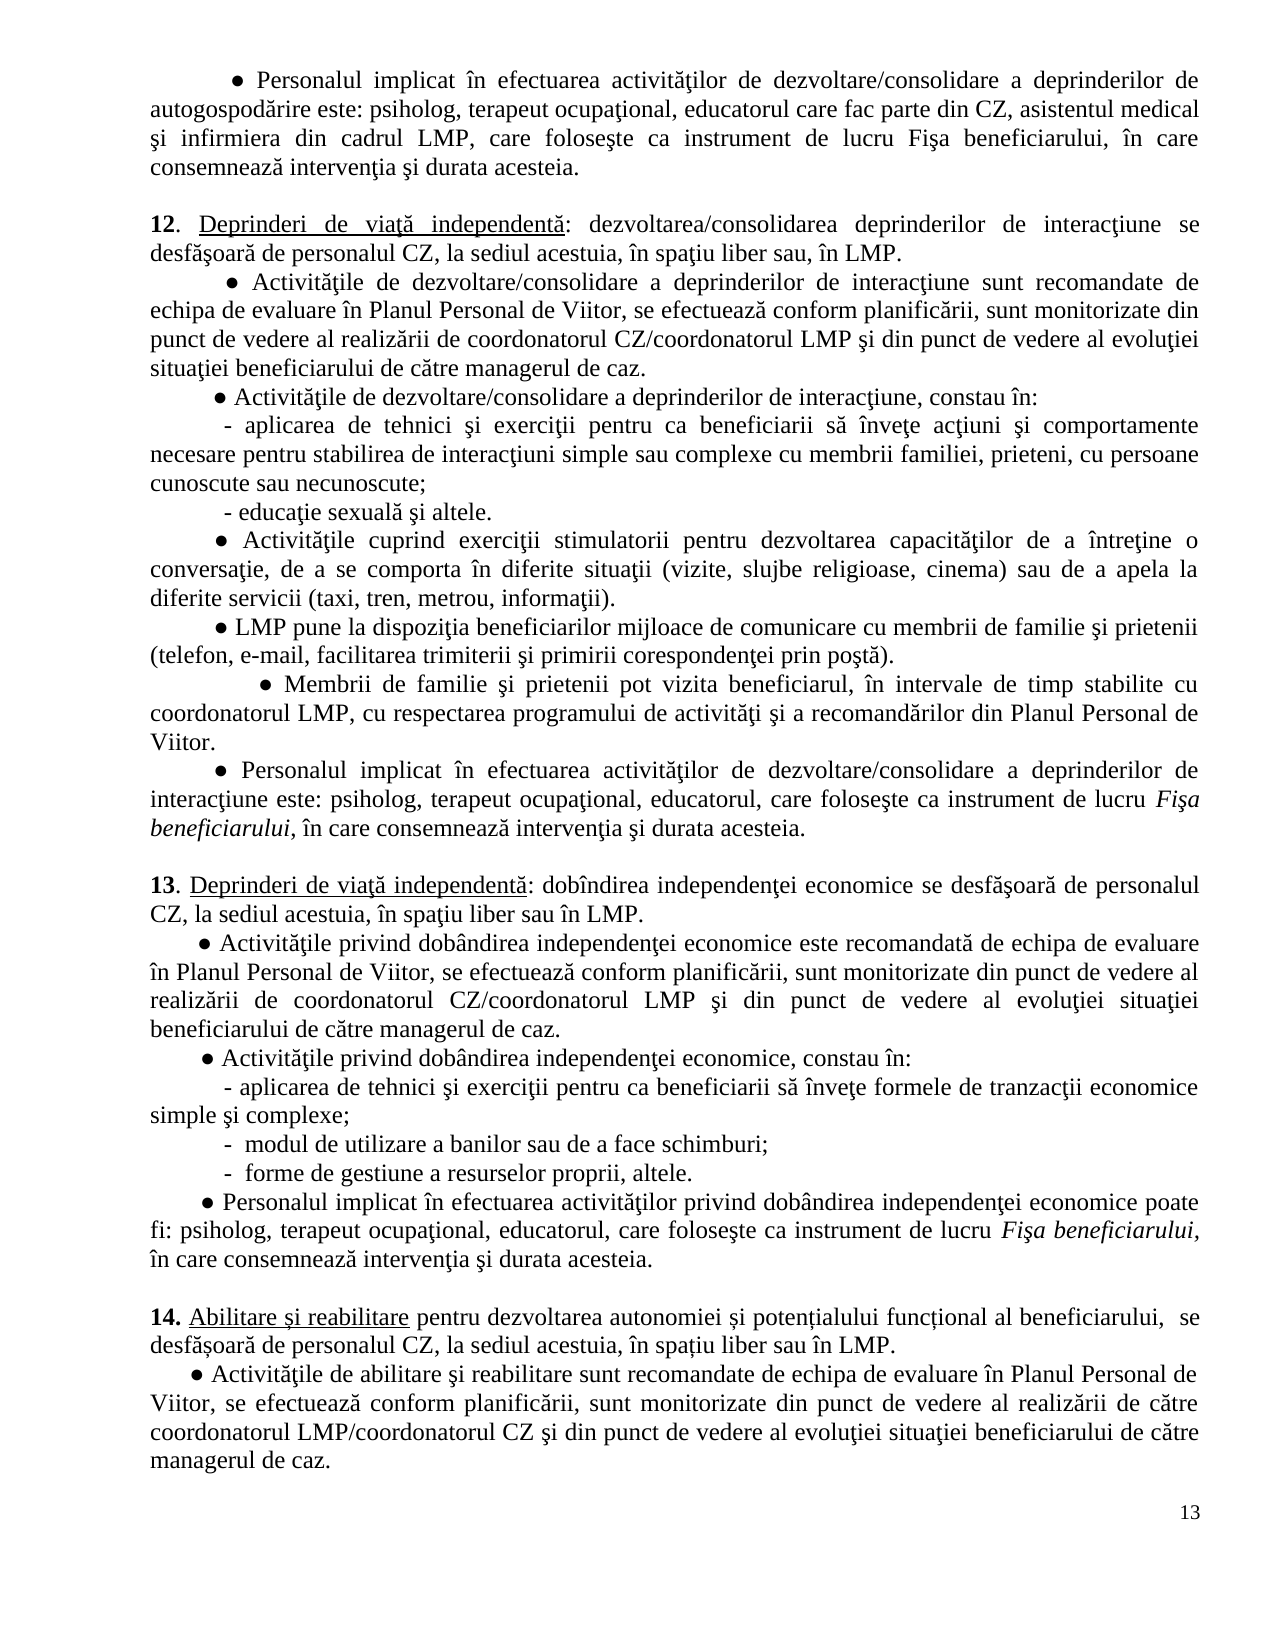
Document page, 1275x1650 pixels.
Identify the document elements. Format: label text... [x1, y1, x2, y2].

text ● Membrii de familie şi prietenii pot vizita beneficiarul, în intervale de timp stabilite cu coordonatorul LMP, cu respectarea programului de activităţi şi a recomandărilor din Planul Personal de Viitor. [150, 669, 1200, 756]
text ● LMP pune la dispoziţia beneficiarilor mijloace de comunicare cu membrii de familie şi prietenii (telefon, e-mail, facilitarea trimiterii şi primirii corespondenţei prin poştă). [150, 612, 1200, 669]
text 12. Deprinderi de viaţă independentă: dezvoltarea/consolidarea deprinderilor de interacţiune se desfăşoară de personalul CZ, la sediul acestuia, în spaţiu liber sau, în LMP. [150, 209, 1200, 267]
text ● Activităţile de dezvoltare/consolidare a deprinderilor de interacţiune sunt recomandate de echipa de evaluare în Planul Personal de Viitor, se efectuează conform planificării, sunt monitorizate din punct de vedere al realizării de coordonatorul CZ/coordonatorul LMP şi din punct de vedere al evoluţiei situaţiei beneficiarului de către managerul de caz. [150, 267, 1200, 382]
text - aplicarea de tehnici şi exerciţii pentru ca beneficiarii să înveţe formele de tranzacţii economice simple şi complexe; [150, 1072, 1200, 1129]
text - educaţie sexuală şi altele. [150, 497, 1200, 526]
text - aplicarea de tehnici şi exerciţii pentru ca beneficiarii să înveţe acţiuni şi comportamente necesare pentru stabilirea de interacţiuni simple sau complexe cu membrii familiei, prieteni, cu persoane cunoscute sau necunoscute; [150, 411, 1200, 497]
text - modul de utilizare a banilor sau de a face schimburi; [150, 1129, 1200, 1158]
text ● Personalul implicat în efectuarea activităţilor de dezvoltare/consolidare a deprinderilor de interacţiune este: psiholog, terapeut ocupaţional, educatorul, care foloseşte ca instrument de lucru Fişa beneficiarului, în care consemnează intervenţia şi durata acesteia. [150, 756, 1200, 842]
text ● Personalul implicat în efectuarea activităţilor privind dobândirea independenţei economice poate fi: psiholog, terapeut ocupaţional, educatorul, care foloseşte ca instrument de lucru Fişa beneficiarului, în care consemnează intervenţia şi durata acesteia. [150, 1187, 1200, 1273]
text ● Activităţile privind dobândirea independenţei economice este recomandată de echipa de evaluare în Planul Personal de Viitor, se efectuează conform planificării, sunt monitorizate din punct de vedere al realizării de coordonatorul CZ/coordonatorul LMP şi din punct de vedere al evoluţiei situaţiei beneficiarului de către managerul de caz. [150, 928, 1200, 1043]
text ● Activităţile cuprind exerciţii stimulatorii pentru dezvoltarea capacităţilor de a întreţine o conversaţie, de a se comporta în diferite situaţii (vizite, slujbe religioase, cinema) sau de a apela la diferite servicii (taxi, tren, metrou, informaţii). [150, 526, 1200, 612]
text ● Personalul implicat în efectuarea activităţilor de dezvoltare/consolidare a deprinderilor de autogospodărire este: psiholog, terapeut ocupaţional, educatorul care fac parte din CZ, asistentul medical şi infirmiera din cadrul LMP, care foloseşte ca instrument de lucru Fişa beneficiarului, în care consemnează intervenţia şi durata acesteia. [150, 66, 1200, 181]
text ● Activităţile privind dobândirea independenţei economice, constau în: [150, 1043, 1200, 1072]
text 13. Deprinderi de viaţă independentă: dobîndirea independenţei economice se desfăşoară de personalul CZ, la sediul acestuia, în spaţiu liber sau în LMP. [150, 871, 1200, 928]
text - forme de gestiune a resurselor proprii, altele. [150, 1158, 1200, 1187]
text ● Activităţile de abilitare şi reabilitare sunt recomandate de echipa de evaluare în Planul Personal de Viitor, se efectuează conform planificării, sunt monitorizate din punct de vedere al realizării de către coordonatorul LMP/coordonatorul CZ şi din punct de vedere al evoluţiei situaţiei beneficiarului de către managerul de caz. [150, 1359, 1200, 1474]
text ● Activităţile de dezvoltare/consolidare a deprinderilor de interacţiune, constau în: [150, 382, 1200, 411]
text 14. Abilitare și reabilitare pentru dezvoltarea autonomiei și potențialului funcțional al beneficiarului, se desfășoară de personalul CZ, la sediul acestuia, în spațiu liber sau în LMP. [150, 1302, 1200, 1359]
